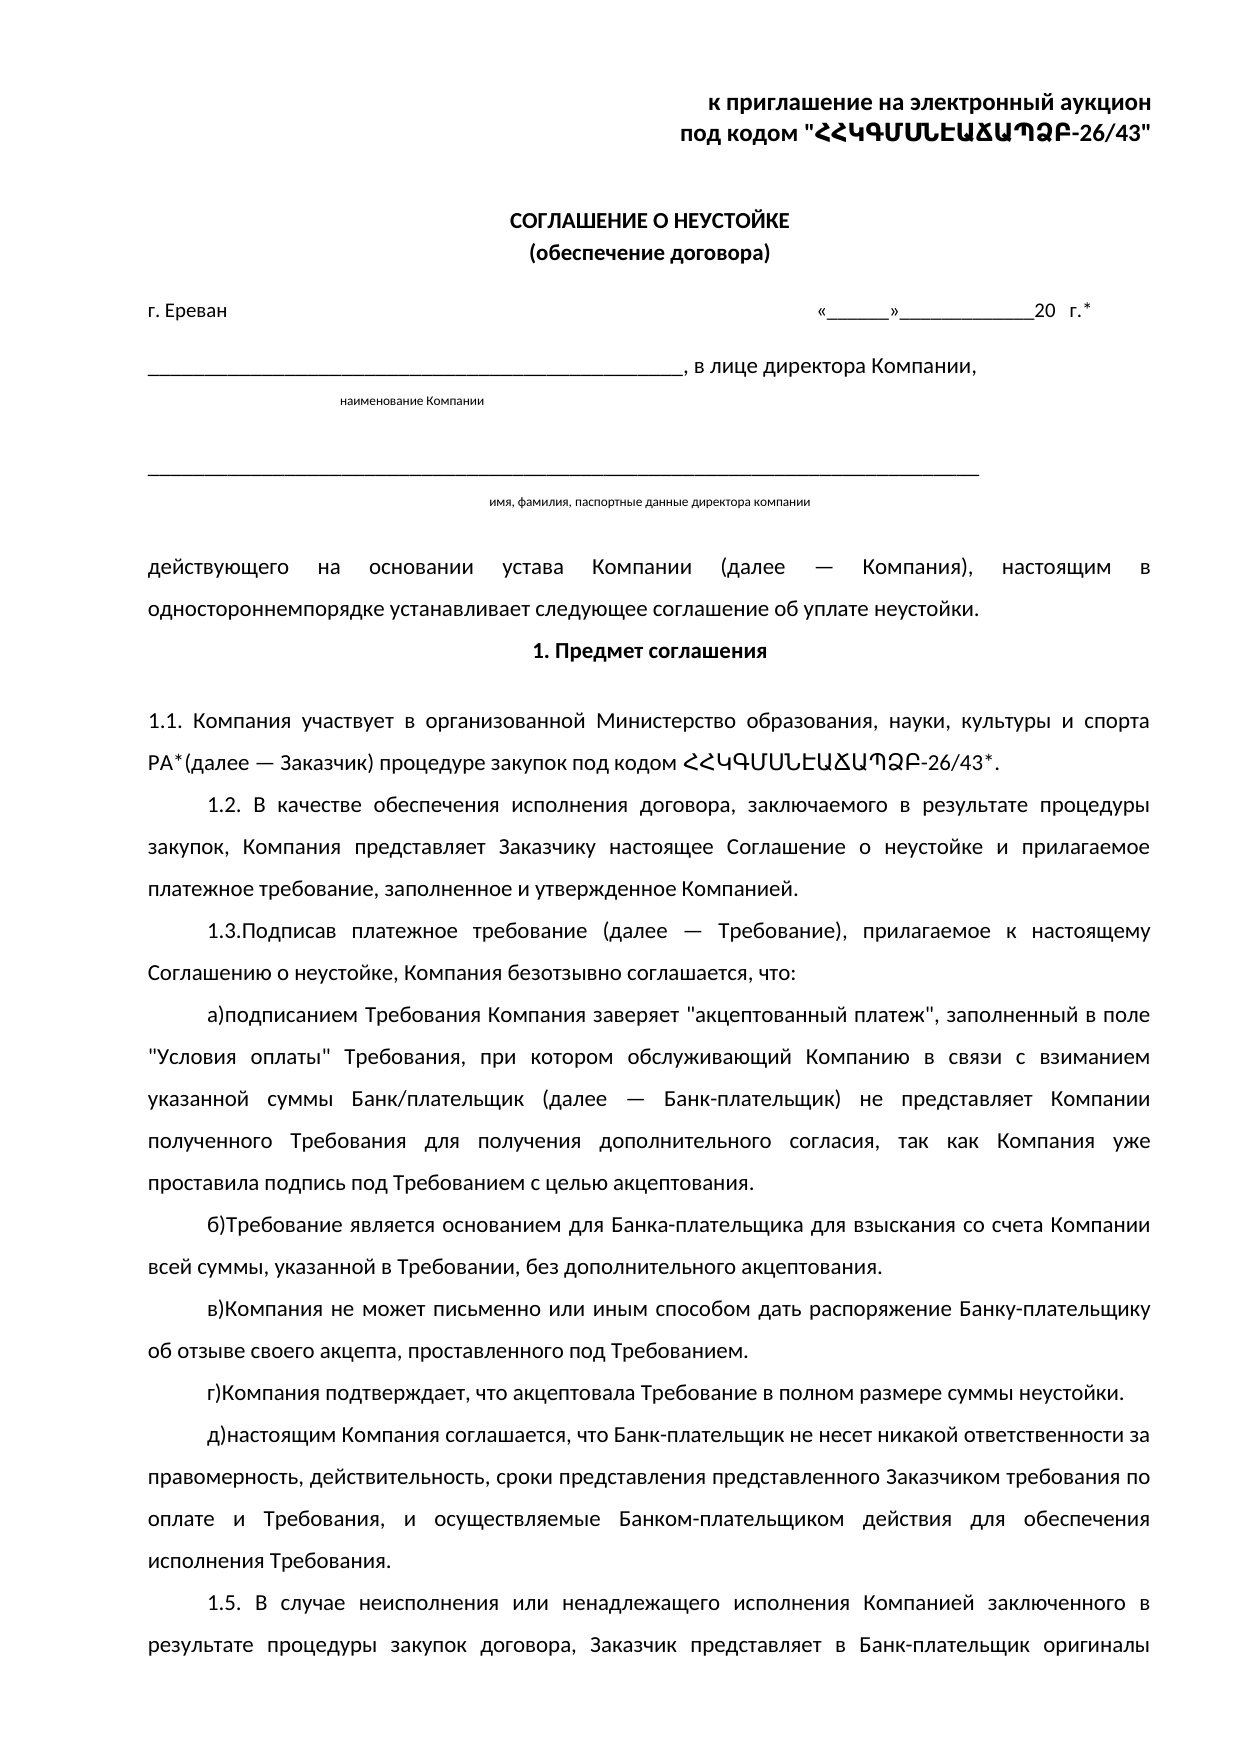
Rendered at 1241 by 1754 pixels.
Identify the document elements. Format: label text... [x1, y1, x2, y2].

table_header г. Ереван [136, 297, 635, 351]
text б)Требование является основанием для Банка-плательщика для взыскания со счета Компании всей суммы, указанной в Требовании, без дополнительного акцептования. [148, 1210, 1152, 1280]
text 1.1. Компания участвует в организованной Министерство образования, науки, культуры и спорта РА*(далее — Заказчик) процедуре закупок под кодом ՀՀԿԳՄՍՆԷԱՃԱՊՁԲ-26/43*. [148, 706, 1152, 776]
text _______________________________________________, в лице директора Компании, [148, 351, 1152, 379]
text (обеспечение договора) [148, 238, 1152, 266]
text наименование Компании [340, 393, 1152, 421]
table_header «______»_____________20 г.* [635, 297, 1104, 351]
text действующего на основании устава Компании (далее — Компания), настоящим в одностороннемпорядке устанавливает следующее соглашение об уплате неустойки. [148, 552, 1152, 622]
text д)настоящим Компания соглашается, что Банк-плательщик не несет никакой ответственности за правомерность, действительность, сроки представления представленного Заказчиком требования по оплате и Требования, и осуществляемые Банком-плательщиком действия для обеспечения исполнения Требования. [148, 1420, 1152, 1574]
text _________________________________________________________________________ [148, 452, 1152, 480]
text 1. Предмет соглашения [148, 636, 1152, 664]
text а)подписанием Требования Компания заверяет "акцептованный платеж", заполненный в поле "Условия оплаты" Требования, при котором обслуживающий Компанию в связи с взиманием указанной суммы Банк/плательщик (далее — Банк-плательщик) не представляет Компании полученного Требования для получения дополнительного согласия, так как Компания уже проставила подпись под Требованием с целью акцептования. [148, 1000, 1152, 1196]
text под кодом "ՀՀԿԳՄՍՆԷԱՃԱՊՁԲ-26/43" [148, 117, 1152, 147]
text СОГЛАШЕНИЕ О НЕУСТОЙКЕ [148, 206, 1152, 234]
text к приглашение на электронный аукцион [177, 86, 1152, 117]
text имя, фамилия, паспортные данные директора компании [148, 494, 1152, 522]
text г)Компания подтверждает, что акцептовала Требование в полном размере суммы неустойки. [148, 1378, 1152, 1406]
text в)Компания не может письменно или иным способом дать распоряжение Банку-плательщику об отзыве своего акцепта, проставленного под Требованием. [148, 1294, 1152, 1364]
text 1.3.Подписав платежное требование (далее — Требование), прилагаемое к настоящему Соглашению о неустойке, Компания безотзывно соглашается, что: [148, 916, 1152, 986]
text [148, 1588, 1152, 1658]
text 1.2. В качестве обеспечения исполнения договора, заключаемого в результате процедуры закупок, Компания представляет Заказчику настоящее Соглашение о неустойке и прилагаемое платежное требование, заполненное и утвержденное Компанией. [148, 790, 1152, 902]
